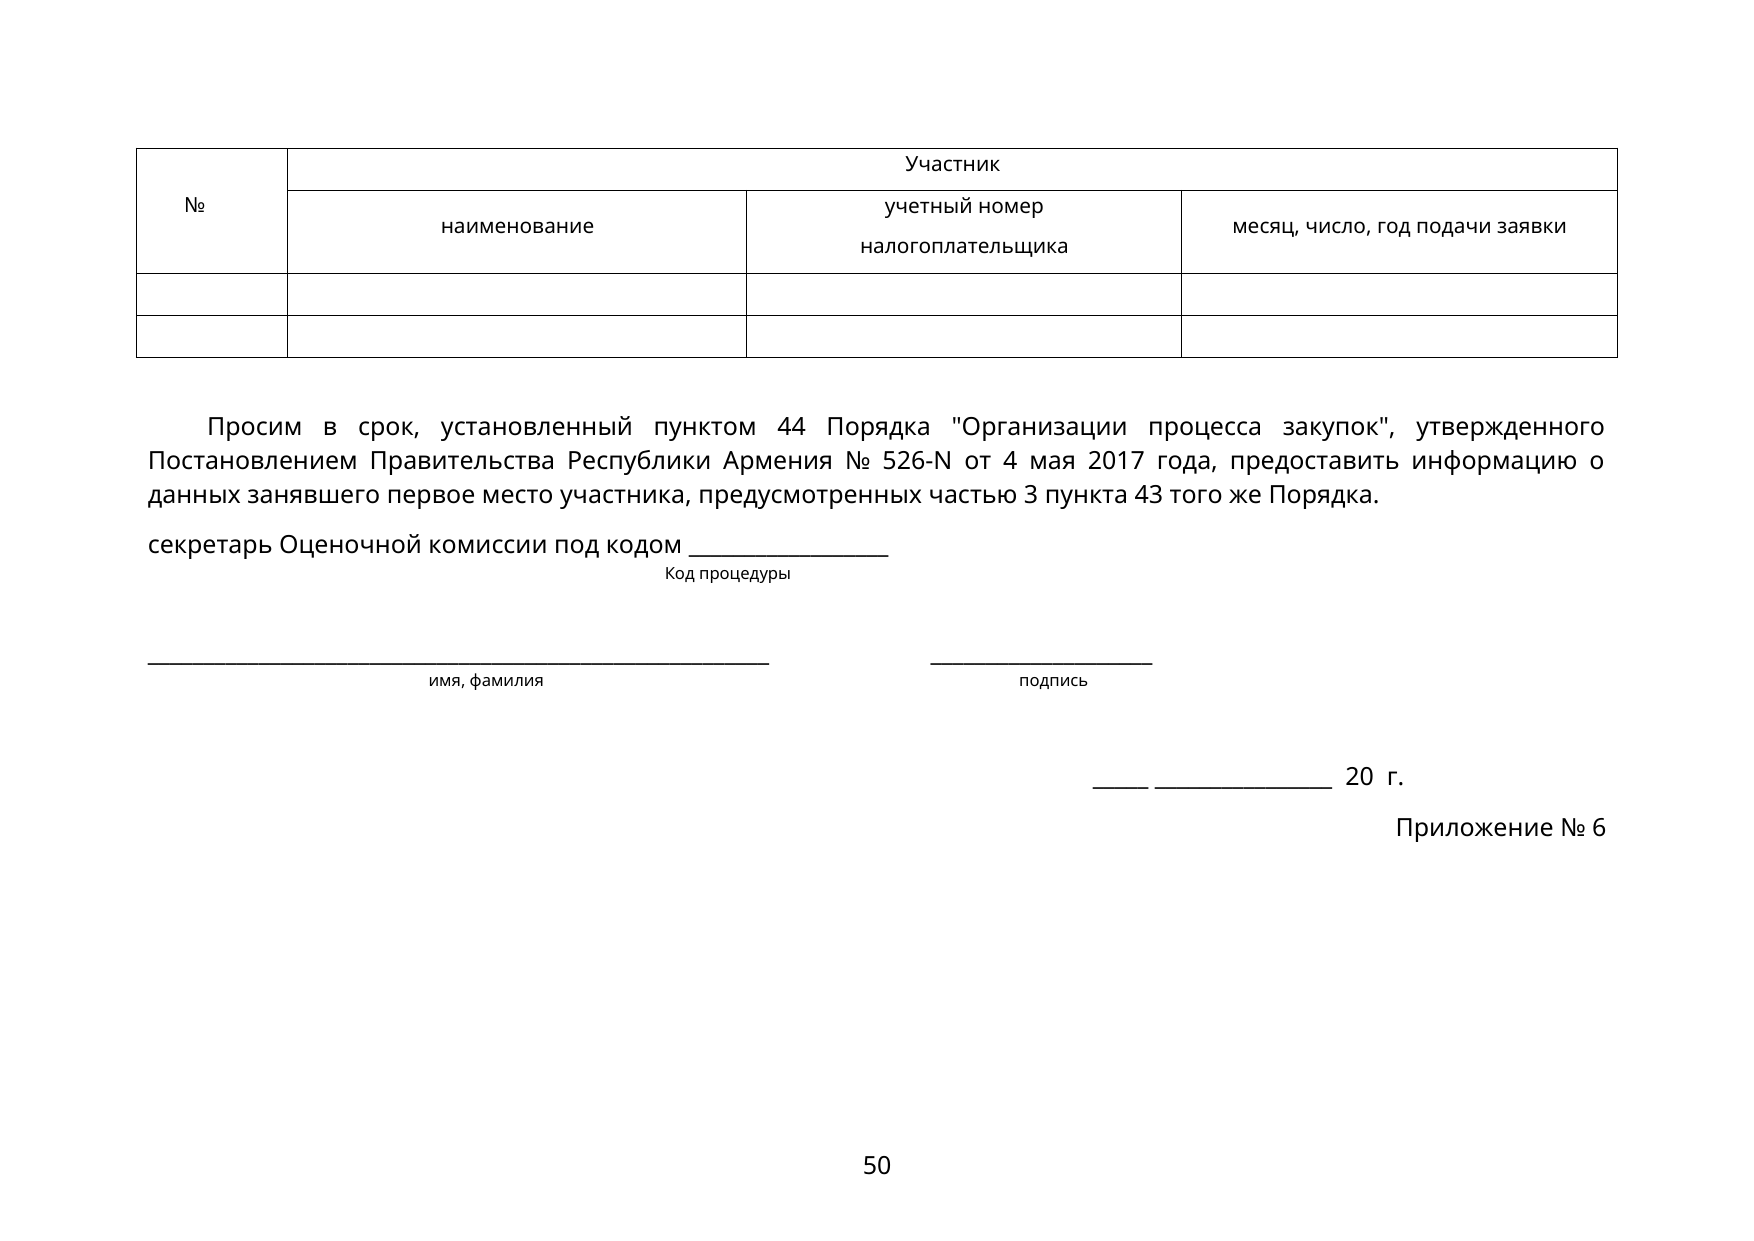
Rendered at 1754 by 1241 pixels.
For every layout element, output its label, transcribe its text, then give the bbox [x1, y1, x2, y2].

table_cell [137, 316, 287, 357]
text Просим в срок, установленный пунктом 44 Порядка "Организации процесса закупок", утвержденного Постановлением Правительства Республики Армения № 526-N от 4 мая 2017 года, предоставить информацию о данных занявшего первое место участника, предусмотренных частью 3 пункта 43 того же Порядка. [148, 408, 1606, 511]
table_cell наименование [288, 191, 746, 273]
table_cell [747, 274, 1181, 314]
text имя, фамилия подпись [428, 669, 1606, 691]
table_cell [1182, 316, 1617, 357]
table_cell учетный номер налогоплательщика [747, 191, 1181, 273]
table_cell [1182, 274, 1617, 314]
table_cell [137, 274, 287, 314]
text Код процедуры [664, 561, 1606, 584]
table_header № [137, 149, 287, 273]
text секретарь Оценочной комиссии под кодом __________________ [148, 527, 1606, 561]
text _____ ________________ 20 г. [1093, 759, 1606, 793]
table_header Участник [288, 149, 1617, 190]
table_cell [288, 274, 746, 314]
table_cell [747, 316, 1181, 357]
text Приложение № 6 [148, 809, 1606, 844]
table_cell месяц, число, год подачи заявки [1182, 191, 1617, 273]
table_cell [288, 316, 746, 357]
text ________________________________________________________ ____________________ [148, 635, 1606, 669]
